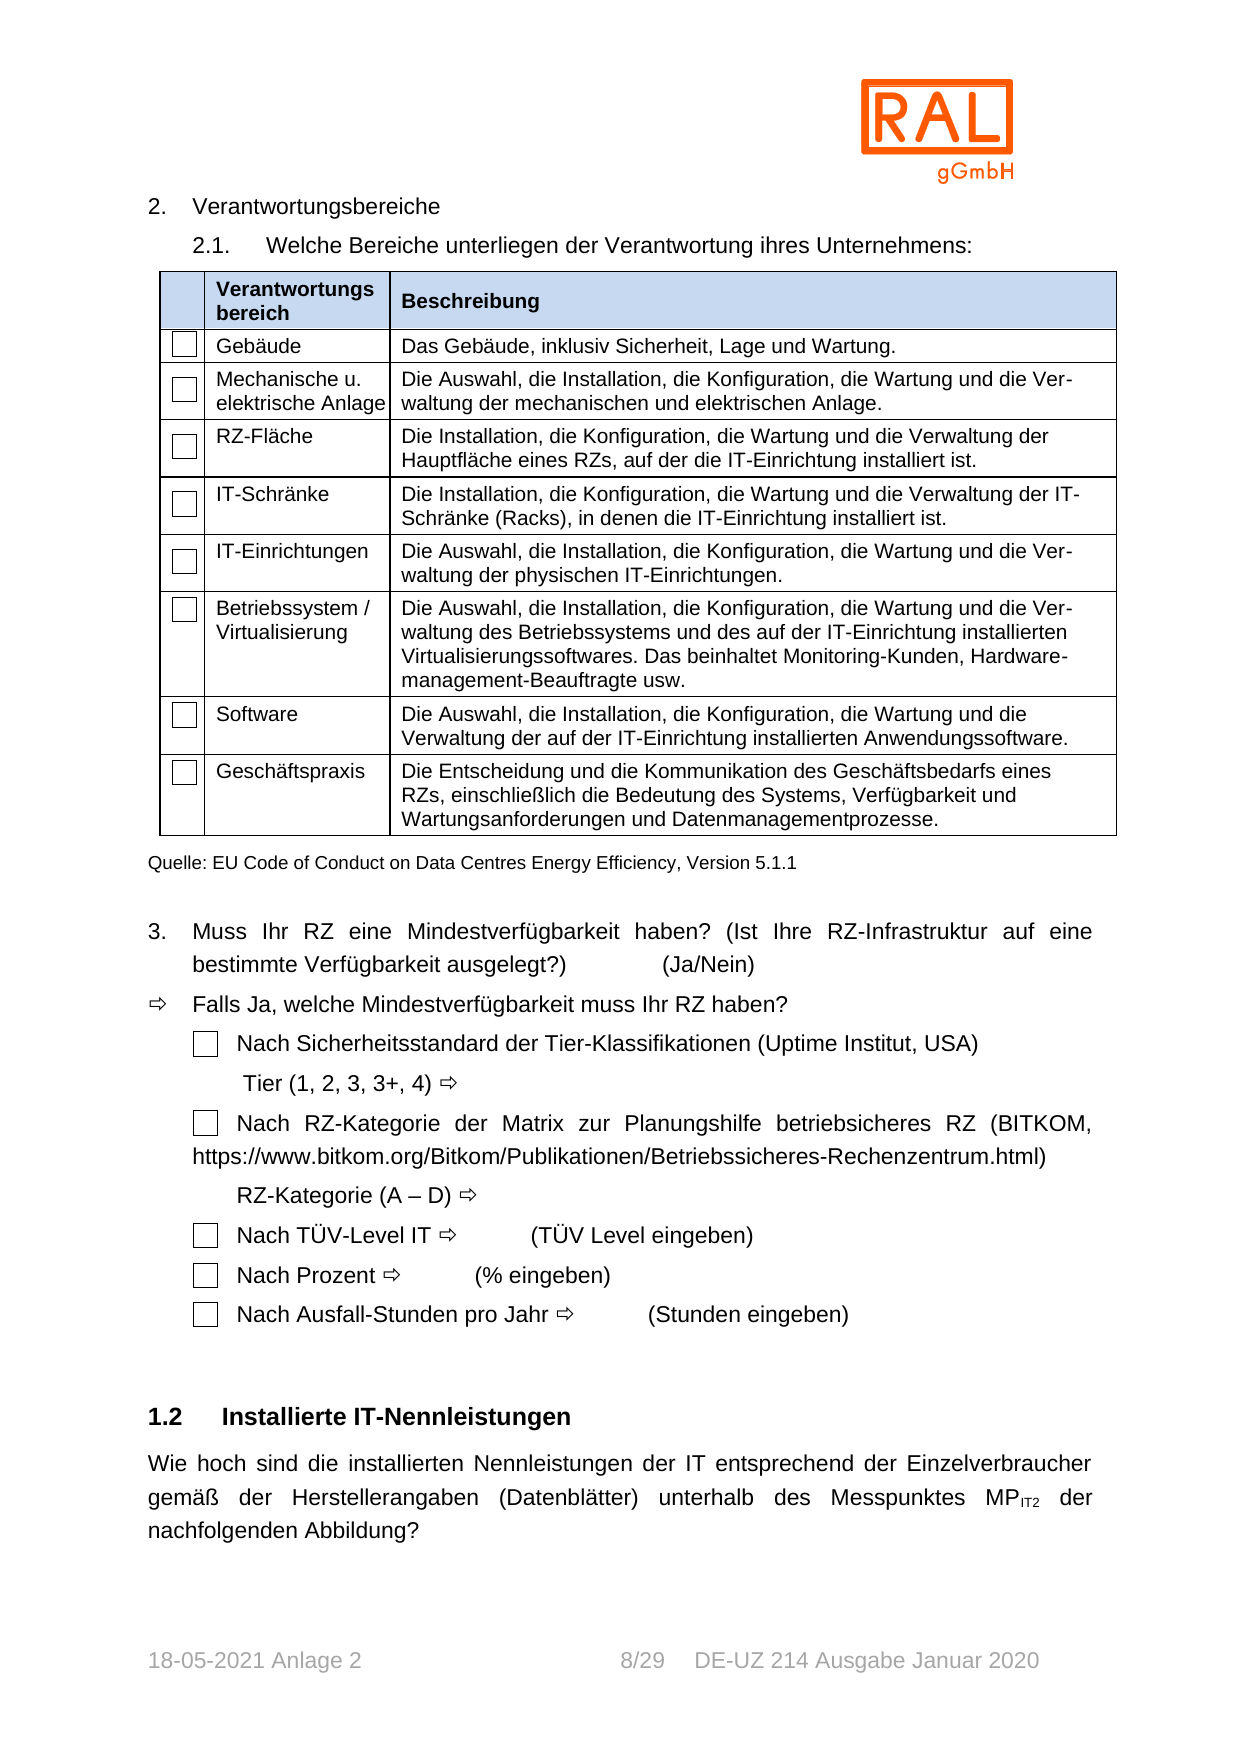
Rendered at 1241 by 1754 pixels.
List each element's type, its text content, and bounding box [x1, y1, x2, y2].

table_cell Die Auswahl, die Installation, die Konfiguration, die Wartung und die Verwaltung der auf der IT-Einrichtung installierten Anwendungssoftware. [391, 697, 1116, 753]
text Nach TÜV-Level IT (TÜV Level eingeben) [192, 1215, 1092, 1248]
list Verantwortungsbereiche [148, 186, 1092, 219]
table_cell IT-Einrichtungen [205, 535, 389, 591]
table_cell IT-Schränke [205, 478, 389, 534]
text Falls Ja, welche Mindestverfügbarkeit muss Ihr RZ haben? [148, 984, 1092, 1017]
table_header Verantwortungsbereich [205, 272, 389, 328]
table_cell Die Auswahl, die Installation, die Konfiguration, die Wartung und die Verwaltung der mechanischen und elektrischen Anlage. [391, 363, 1116, 419]
table_cell [161, 478, 204, 534]
table_cell Mechanische u. elektrische Anlage [205, 363, 389, 419]
table_cell Die Installation, die Konfiguration, die Wartung und die Verwaltung der Hauptfläche eines RZs, auf der die IT-Einrichtung installiert ist. [391, 420, 1116, 476]
table_cell Die Installation, die Konfiguration, die Wartung und die Verwaltung der IT-Schränke (Racks), in denen die IT-Einrichtung installiert ist. [391, 478, 1116, 534]
table_cell [161, 535, 204, 591]
table_cell Die Entscheidung und die Kommunikation des Geschäftsbedarfs eines RZs, einschließlich die Bedeutung des Systems, Verfügbarkeit und Wartungsanforderungen und Datenmanagementprozesse. [391, 755, 1116, 835]
text Wie hoch sind die installierten Nennleistungen der IT entsprechend der Einzelverbraucher gemäß der Herstellerangaben (Datenblätter) unterhalb des Messpunktes MPIT2 der nachfolgenden Abbildung? [148, 1443, 1092, 1543]
subtitle Installierte IT-Nennleistungen [148, 1398, 1092, 1431]
table_header [161, 272, 204, 328]
table_cell Betriebssystem / Virtualisierung [205, 592, 389, 696]
table_cell Geschäftspraxis [205, 755, 389, 835]
text Quelle: EU Code of Conduct on Data Centres Energy Efficiency, Version 5.1.1 [148, 848, 1092, 873]
text Nach RZ-Kategorie der Matrix zur Planungshilfe betriebsicheres RZ (BITKOM, https://www.bitkom.org/Bitkom/Publikationen/Betriebssicheres-Rechenzentrum.html) [192, 1102, 1092, 1169]
list Welche Bereiche unterliegen der Verantwortung ihres Unternehmens: [192, 225, 1092, 259]
table_cell [161, 363, 204, 419]
list Muss Ihr RZ eine Mindestverfügbarkeit haben? (Ist Ihre RZ-Infrastruktur auf eine bestimmte Verfügbarkeit ausgelegt?) (Ja/Nein) [148, 911, 1092, 977]
table_header Beschreibung [391, 272, 1116, 328]
table_cell [161, 697, 204, 753]
text Nach Sicherheitsstandard der Tier-Klassifikationen (Uptime Institut, USA) [192, 1023, 1092, 1057]
table_cell Software [205, 697, 389, 753]
table_cell [161, 420, 204, 476]
table_cell [161, 330, 204, 362]
table_cell [161, 592, 204, 696]
text Nach Prozent (% eingeben) [192, 1254, 1092, 1288]
text Tier (1, 2, 3, 3+, 4) [192, 1063, 1092, 1096]
table_cell Die Auswahl, die Installation, die Konfiguration, die Wartung und die Verwaltung des Betriebssystems und des auf der IT-Einrichtung installierten Virtualisierungssoftwares. Das beinhaltet Monitoring-Kunden, Hardwaremanagement-Beauftragte usw. [391, 592, 1116, 696]
table_cell Das Gebäude, inklusiv Sicherheit, Lage und Wartung. [391, 330, 1116, 362]
table_cell Die Auswahl, die Installation, die Konfiguration, die Wartung und die Verwaltung der physischen IT-Einrichtungen. [391, 535, 1116, 591]
table_cell RZ-Fläche [205, 420, 389, 476]
table_cell Gebäude [205, 330, 389, 362]
table_cell [161, 755, 204, 835]
text Nach Ausfall-Stunden pro Jahr (Stunden eingeben) [192, 1294, 1092, 1327]
text RZ-Kategorie (A – D) [192, 1175, 1092, 1209]
